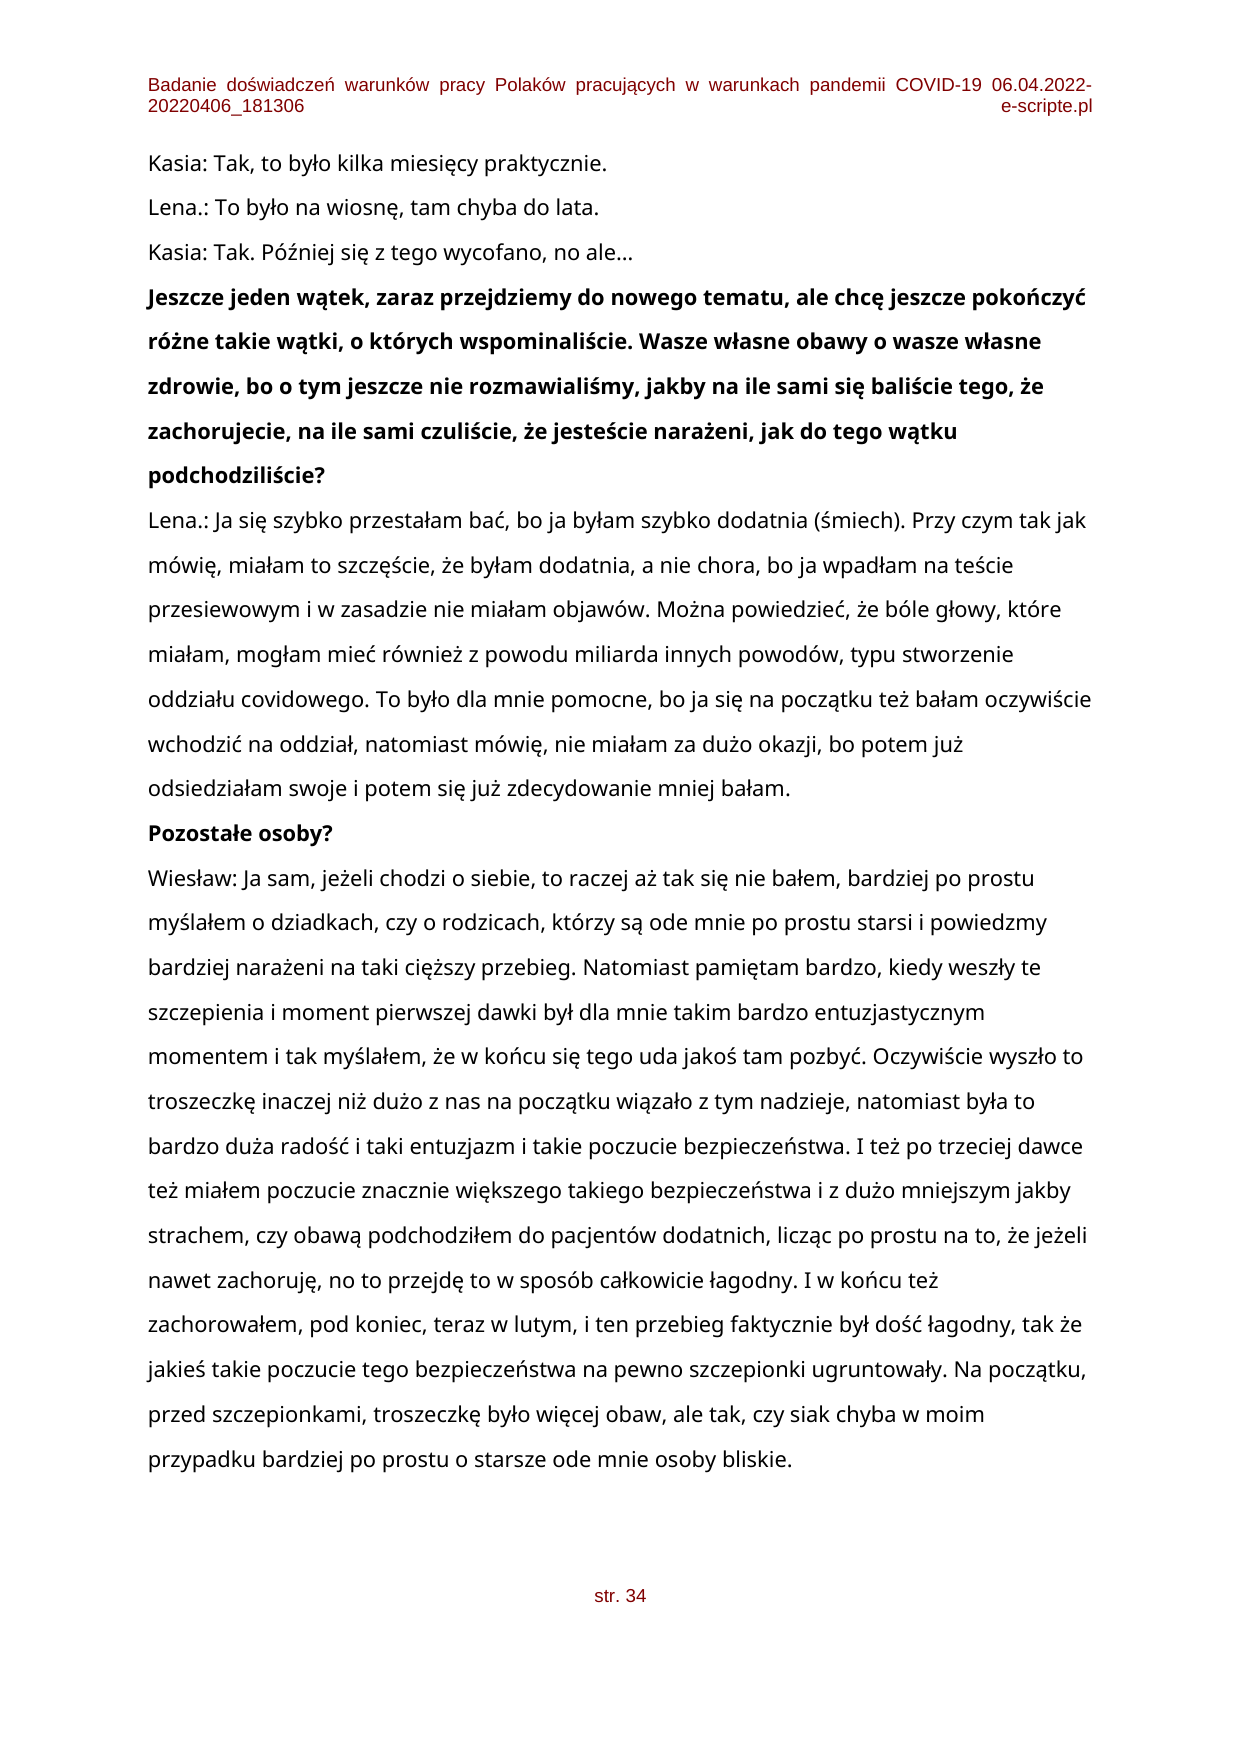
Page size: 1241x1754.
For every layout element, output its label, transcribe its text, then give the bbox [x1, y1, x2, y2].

text Kasia: Tak, to było kilka miesięcy praktycznie. [148, 148, 1093, 177]
text Pozostałe osoby? [148, 818, 1093, 848]
text Jeszcze jeden wątek, zaraz przejdziemy do nowego tematu, ale chcę jeszcze pokończyć różne takie wątki, o których wspominaliście. Wasze własne obawy o wasze własne zdrowie, bo o tym jeszcze nie rozmawialiśmy, jakby na ile sami się baliście tego, że zachorujecie, na ile sami czuliście, że jesteście narażeni, jak do tego wątku podchodziliście? [148, 282, 1093, 490]
text Wiesław: Ja sam, jeżeli chodzi o siebie, to raczej aż tak się nie bałem, bardziej po prostu myślałem o dziadkach, czy o rodzicach, którzy są ode mnie po prostu starsi i powiedzmy bardziej narażeni na taki cięższy przebieg. Natomiast pamiętam bardzo, kiedy weszły te szczepienia i moment pierwszej dawki był dla mnie takim bardzo entuzjastycznym momentem i tak myślałem, że w końcu się tego uda jakoś tam pozbyć. Oczywiście wyszło to troszeczkę inaczej niż dużo z nas na początku wiązało z tym nadzieje, natomiast była to bardzo duża radość i taki entuzjazm i takie poczucie bezpieczeństwa. I też po trzeciej dawce też miałem poczucie znacznie większego takiego bezpieczeństwa i z dużo mniejszym jakby strachem, czy obawą podchodziłem do pacjentów dodatnich, licząc po prostu na to, że jeżeli nawet zachoruję, no to przejdę to w sposób całkowicie łagodny. I w końcu też zachorowałem, pod koniec, teraz w lutym, i ten przebieg faktycznie był dość łagodny, tak że jakieś takie poczucie tego bezpieczeństwa na pewno szczepionki ugruntowały. Na początku, przed szczepionkami, troszeczkę było więcej obaw, ale tak, czy siak chyba w moim przypadku bardziej po prostu o starsze ode mnie osoby bliskie. [148, 863, 1093, 1473]
text Lena.: To było na wiosnę, tam chyba do lata. [148, 192, 1093, 222]
text Lena.: Ja się szybko przestałam bać, bo ja byłam szybko dodatnia (śmiech). Przy czym tak jak mówię, miałam to szczęście, że byłam dodatnia, a nie chora, bo ja wpadłam na teście przesiewowym i w zasadzie nie miałam objawów. Można powiedzieć, że bóle głowy, które miałam, mogłam mieć również z powodu miliarda innych powodów, typu stworzenie oddziału covidowego. To było dla mnie pomocne, bo ja się na początku też bałam oczywiście wchodzić na oddział, natomiast mówię, nie miałam za dużo okazji, bo potem już odsiedziałam swoje i potem się już zdecydowanie mniej bałam. [148, 505, 1093, 803]
text Kasia: Tak. Później się z tego wycofano, no ale… [148, 237, 1093, 267]
